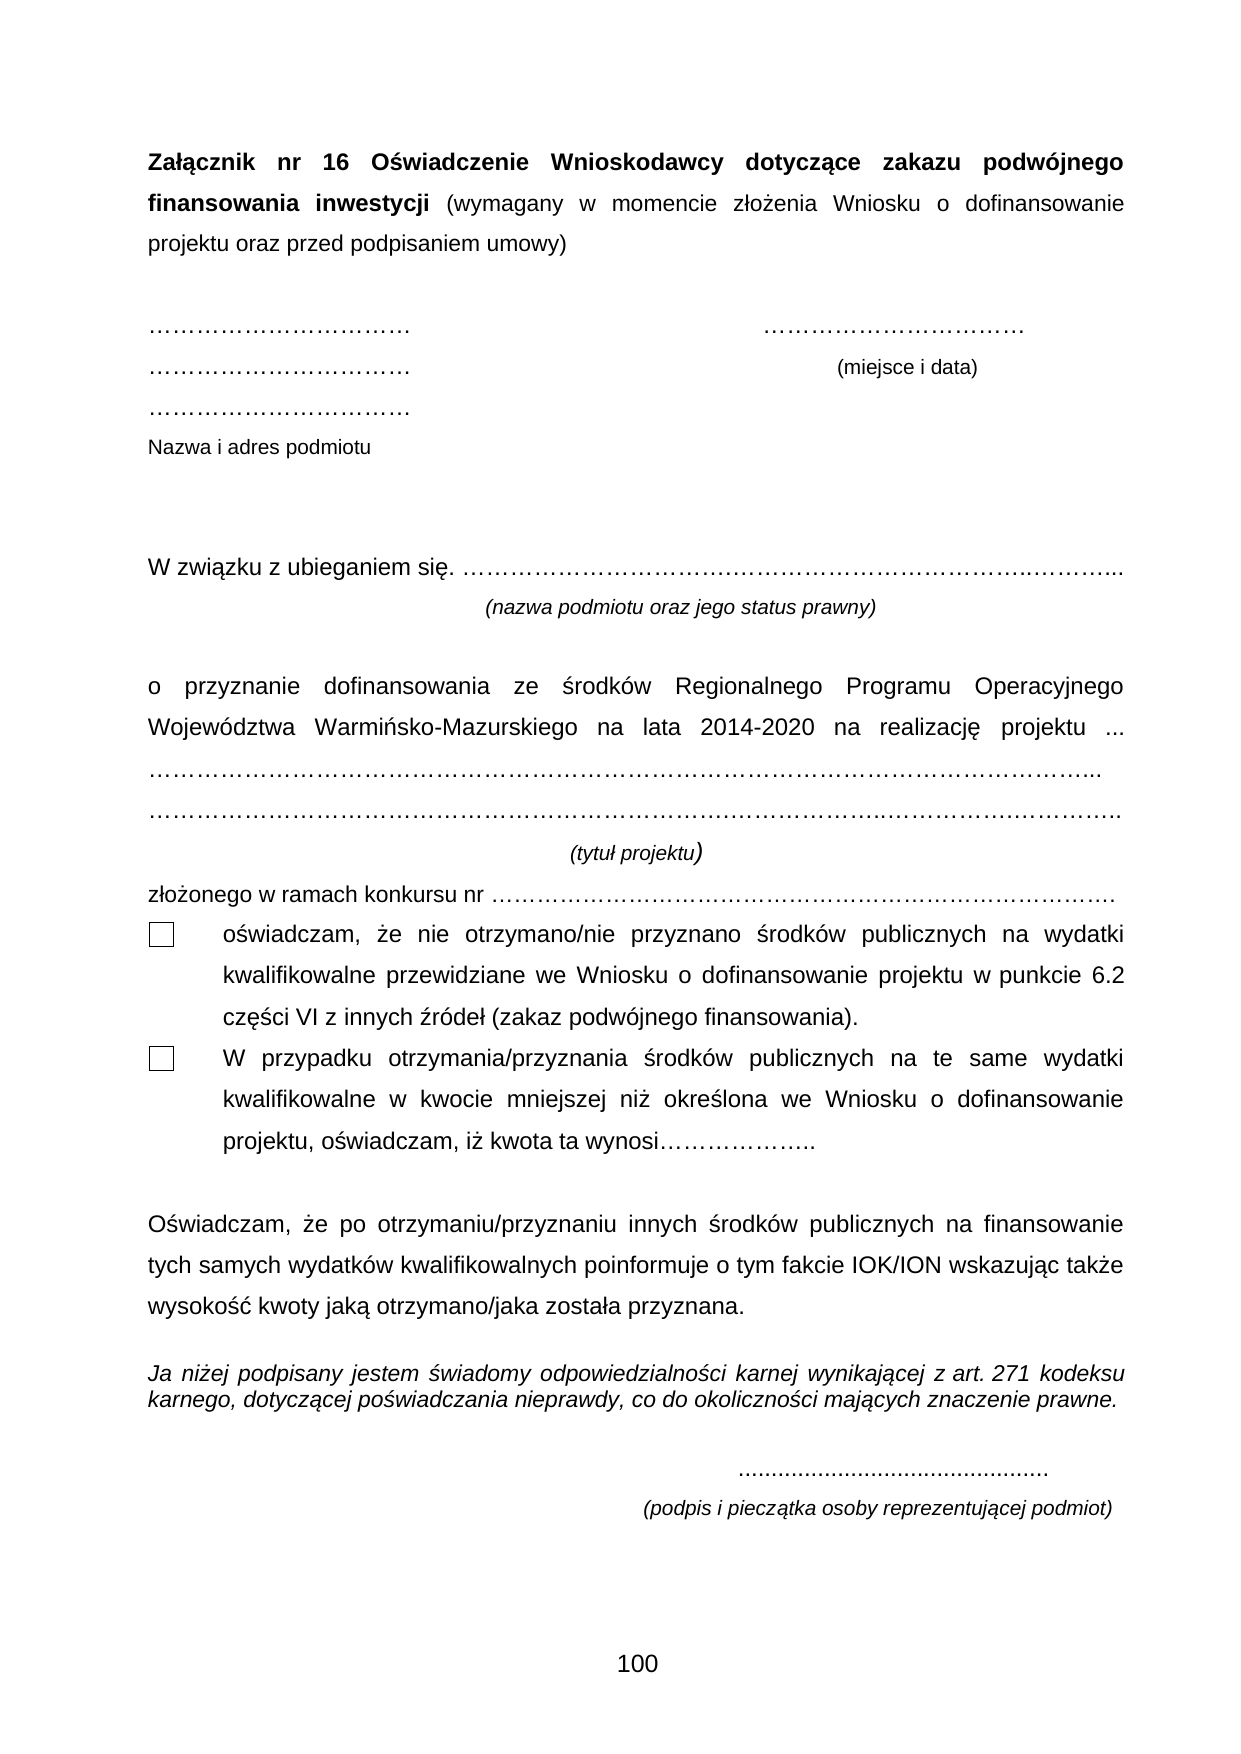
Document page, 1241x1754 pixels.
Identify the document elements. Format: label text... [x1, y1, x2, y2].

text (tytuł projektu) [148, 837, 1125, 866]
text W przypadku otrzymania/przyznania środków publicznych na te same wydatki kwalifikowalne w kwocie mniejszej niż określona we Wniosku o dofinansowanie projektu, oświadczam, iż kwota ta wynosi……………….. [148, 1044, 1125, 1154]
text …………………………… …………………………… [148, 311, 1125, 338]
text Nazwa i adres podmiotu [148, 435, 1125, 459]
text W związku z ubieganiem się. …………………………….………………………………..………... [148, 553, 1125, 581]
text Ja niżej podpisany jestem świadomy odpowiedzialności karnej wynikającej z art. 271 kodeksu karnego, dotyczącej poświadczania nieprawdy, co do okoliczności mających znaczenie prawne. [148, 1360, 1125, 1413]
text (nazwa podmiotu oraz jego status prawny) [485, 595, 1125, 619]
text o przyznanie dofinansowania ze środków Regionalnego Programu Operacyjnego Województwa Warmińsko-Mazurskiego na lata 2014-2020 na realizację projektu ...………………………………………………………………………………………………………... [148, 672, 1125, 782]
text (podpis i pieczątka osoby reprezentującej podmiot) [443, 1495, 1125, 1519]
text Załącznik nr 16 Oświadczenie Wnioskodawcy dotyczące zakazu podwójnego finansowania inwestycji (wymagany w momencie złożenia Wniosku o dofinansowanie projektu oraz przed podpisaniem umowy) [148, 148, 1125, 256]
text ……………………………………………………………….………………..…………….………….. [148, 796, 1125, 824]
text …………………………… (miejsce i data) [148, 352, 1125, 379]
text Oświadczam, że po otrzymaniu/przyznaniu innych środków publicznych na finansowanie tych samych wydatków kwalifikowalnych poinformuje o tym fakcie IOK/ION wskazując także wysokość kwoty jaką otrzymano/jaka została przyznana. [148, 1209, 1125, 1320]
text oświadczam, że nie otrzymano/nie przyznano środków publicznych na wydatki kwalifikowalne przewidziane we Wniosku o dofinansowanie projektu w punkcie 6.2 części VI z innych źródeł (zakaz podwójnego finansowania). [148, 920, 1125, 1030]
text ............................................... [664, 1454, 1125, 1482]
text …………………………… [148, 393, 1125, 421]
text złożonego w ramach konkursu nr ………………………………………………………………………. [148, 881, 1125, 907]
